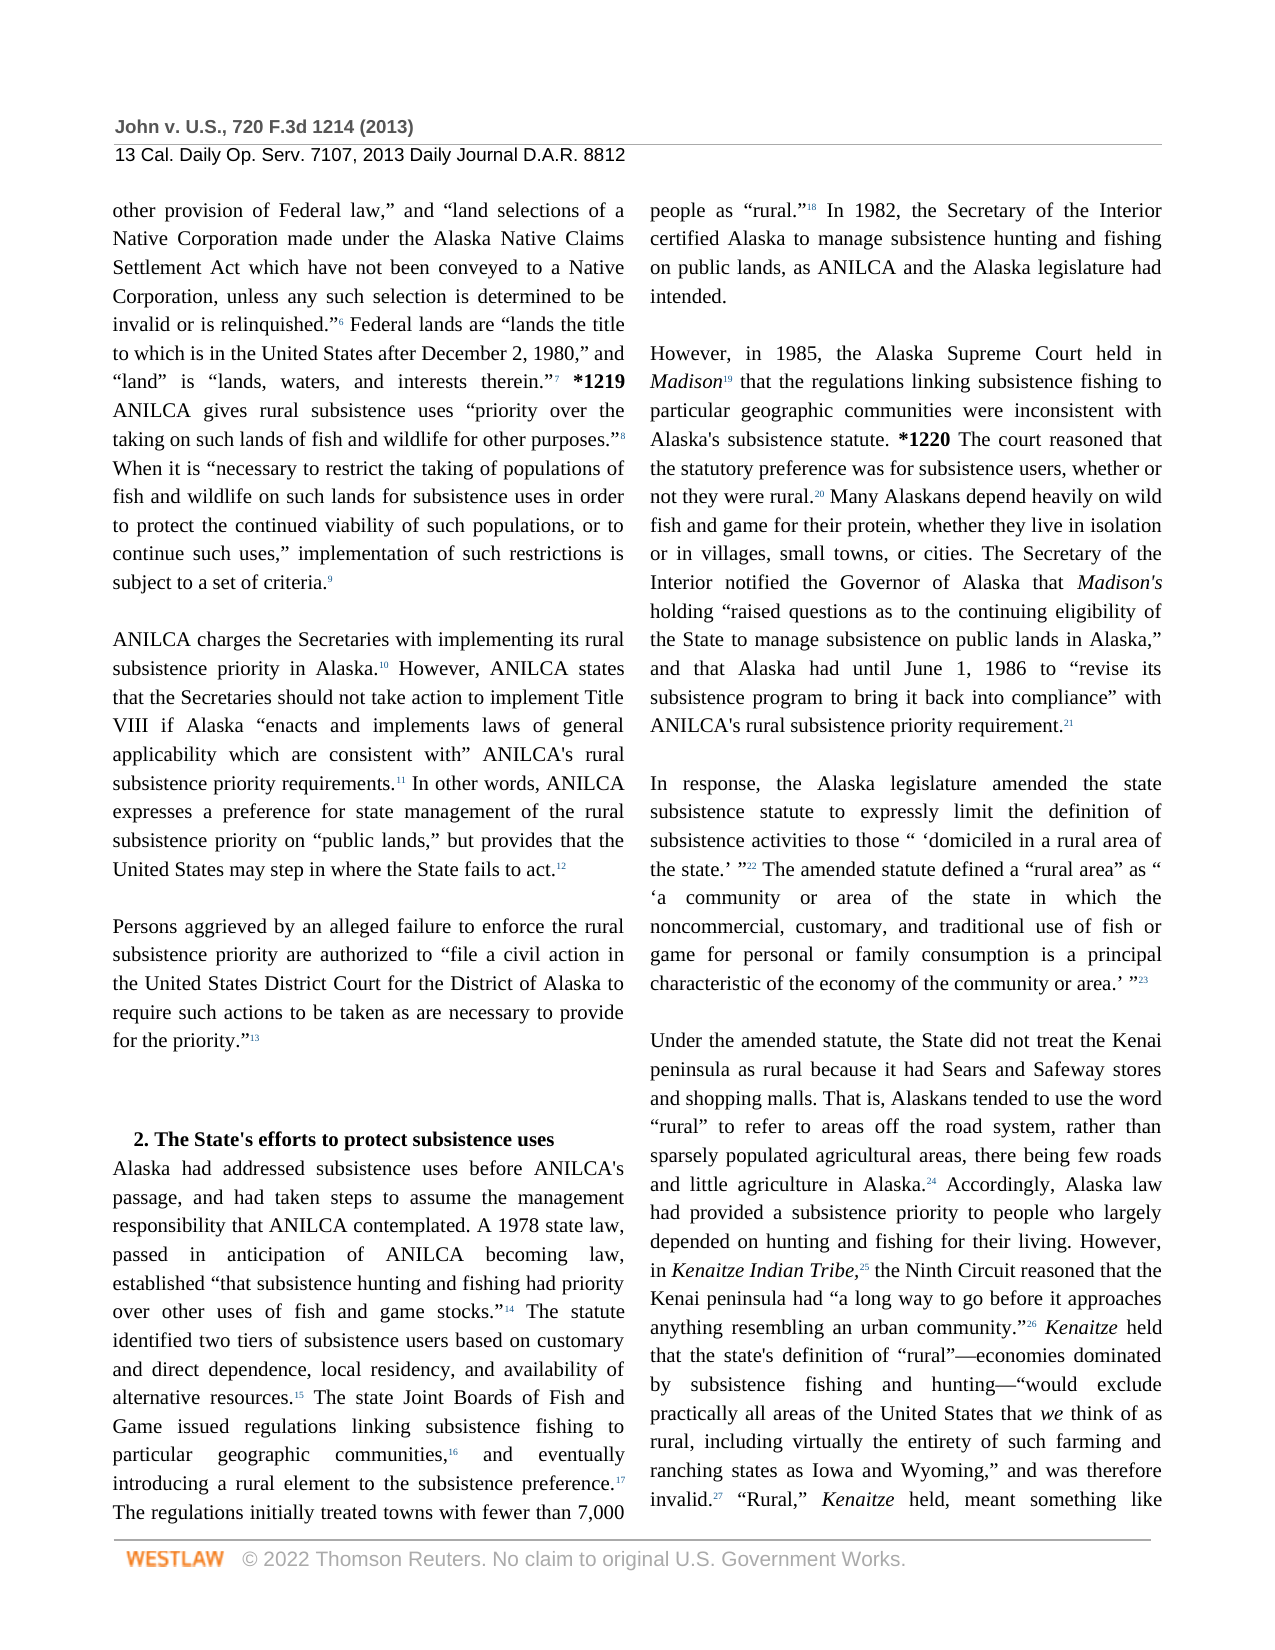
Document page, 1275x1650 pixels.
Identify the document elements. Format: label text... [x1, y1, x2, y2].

text Alaska had addressed subsistence uses before ANILCA's passage, and had taken steps to assume the management responsibility that ANILCA contemplated. A 1978 state law, passed in anticipation of ANILCA becoming law, established “that subsistence hunting and fishing had priority over other uses of fish and game stocks.”14 The statute identified two tiers of subsistence users based on customary and direct dependence, local residency, and availability of alternative resources.15 The state Joint Boards of Fish and Game issued regulations linking subsistence fishing to particular geographic communities,16 and eventually introducing a rural element to the subsistence preference.17 The regulations initially treated towns with fewer than 7,000 people as “rural.”18 In 1982, the Secretary of the Interior certified Alaska to manage subsistence hunting and fishing on public lands, as ANILCA and the Alaska legislature had intended. [112, 1151, 625, 1524]
text Persons aggrieved by an alleged failure to enforce the rural subsistence priority are authorized to “file a civil action in the United States District Court for the District of Alaska to require such actions to be taken as are necessary to provide for the priority.”13 [112, 909, 625, 1052]
text ANILCA charges the Secretaries with implementing its rural subsistence priority in Alaska.10 However, ANILCA states that the Secretaries should not take action to implement Title VIII if Alaska “enacts and implements laws of general applicability which are consistent with” ANILCA's rural subsistence priority requirements.11 In other words, ANILCA expresses a preference for state management of the rural subsistence priority on “public lands,” but provides that the United States may step in where the State fails to act.12 [112, 623, 625, 881]
text 2. The State's efforts to protect subsistence uses [112, 1123, 625, 1151]
text However, in 1985, the Alaska Supreme Court held in Madison19 that the regulations linking subsistence fishing to particular geographic communities were inconsistent with Alaska's subsistence statute. *1220 The court reasoned that the statutory preference was for subsistence users, whether or not they were rural.20 Many Alaskans depend heavily on wild fish and game for their protein, whether they live in isolation or in villages, small towns, or cities. The Secretary of the Interior notified the Governor of Alaska that Madison's holding “raised questions as to the continuing eligibility of the State to manage subsistence on public lands in Alaska,” and that Alaska had until June 1, 1986 to “revise its subsistence program to bring it back into compliance” with ANILCA's rural subsistence priority requirement.21 [650, 336, 1162, 737]
text In response, the Alaska legislature amended the state subsistence statute to expressly limit the definition of subsistence activities to those “ ‘domiciled in a rural area of the state.’ ”22 The amended statute defined a “rural area” as “ ‘a community or area of the state in which the noncommercial, customary, and traditional use of fish or game for personal or family consumption is a principal characteristic of the economy of the community or area.’ ”23 [650, 766, 1162, 995]
text Alaska had addressed subsistence uses before ANILCA's passage, and had taken steps to assume the management responsibility that ANILCA contemplated. A 1978 state law, passed in anticipation of ANILCA becoming law, established “that subsistence hunting and fishing had priority over other uses of fish and game stocks.”14 The statute identified two tiers of subsistence users based on customary and direct dependence, local residency, and availability of alternative resources.15 The state Joint Boards of Fish and Game issued regulations linking subsistence fishing to particular geographic communities,16 and eventually introducing a rural element to the subsistence preference.17 The regulations initially treated towns with fewer than 7,000 people as “rural.”18 In 1982, the Secretary of the Interior certified Alaska to manage subsistence hunting and fishing on public lands, as ANILCA and the Alaska legislature had intended. [650, 193, 1162, 308]
picture [114, 1551, 237, 1567]
